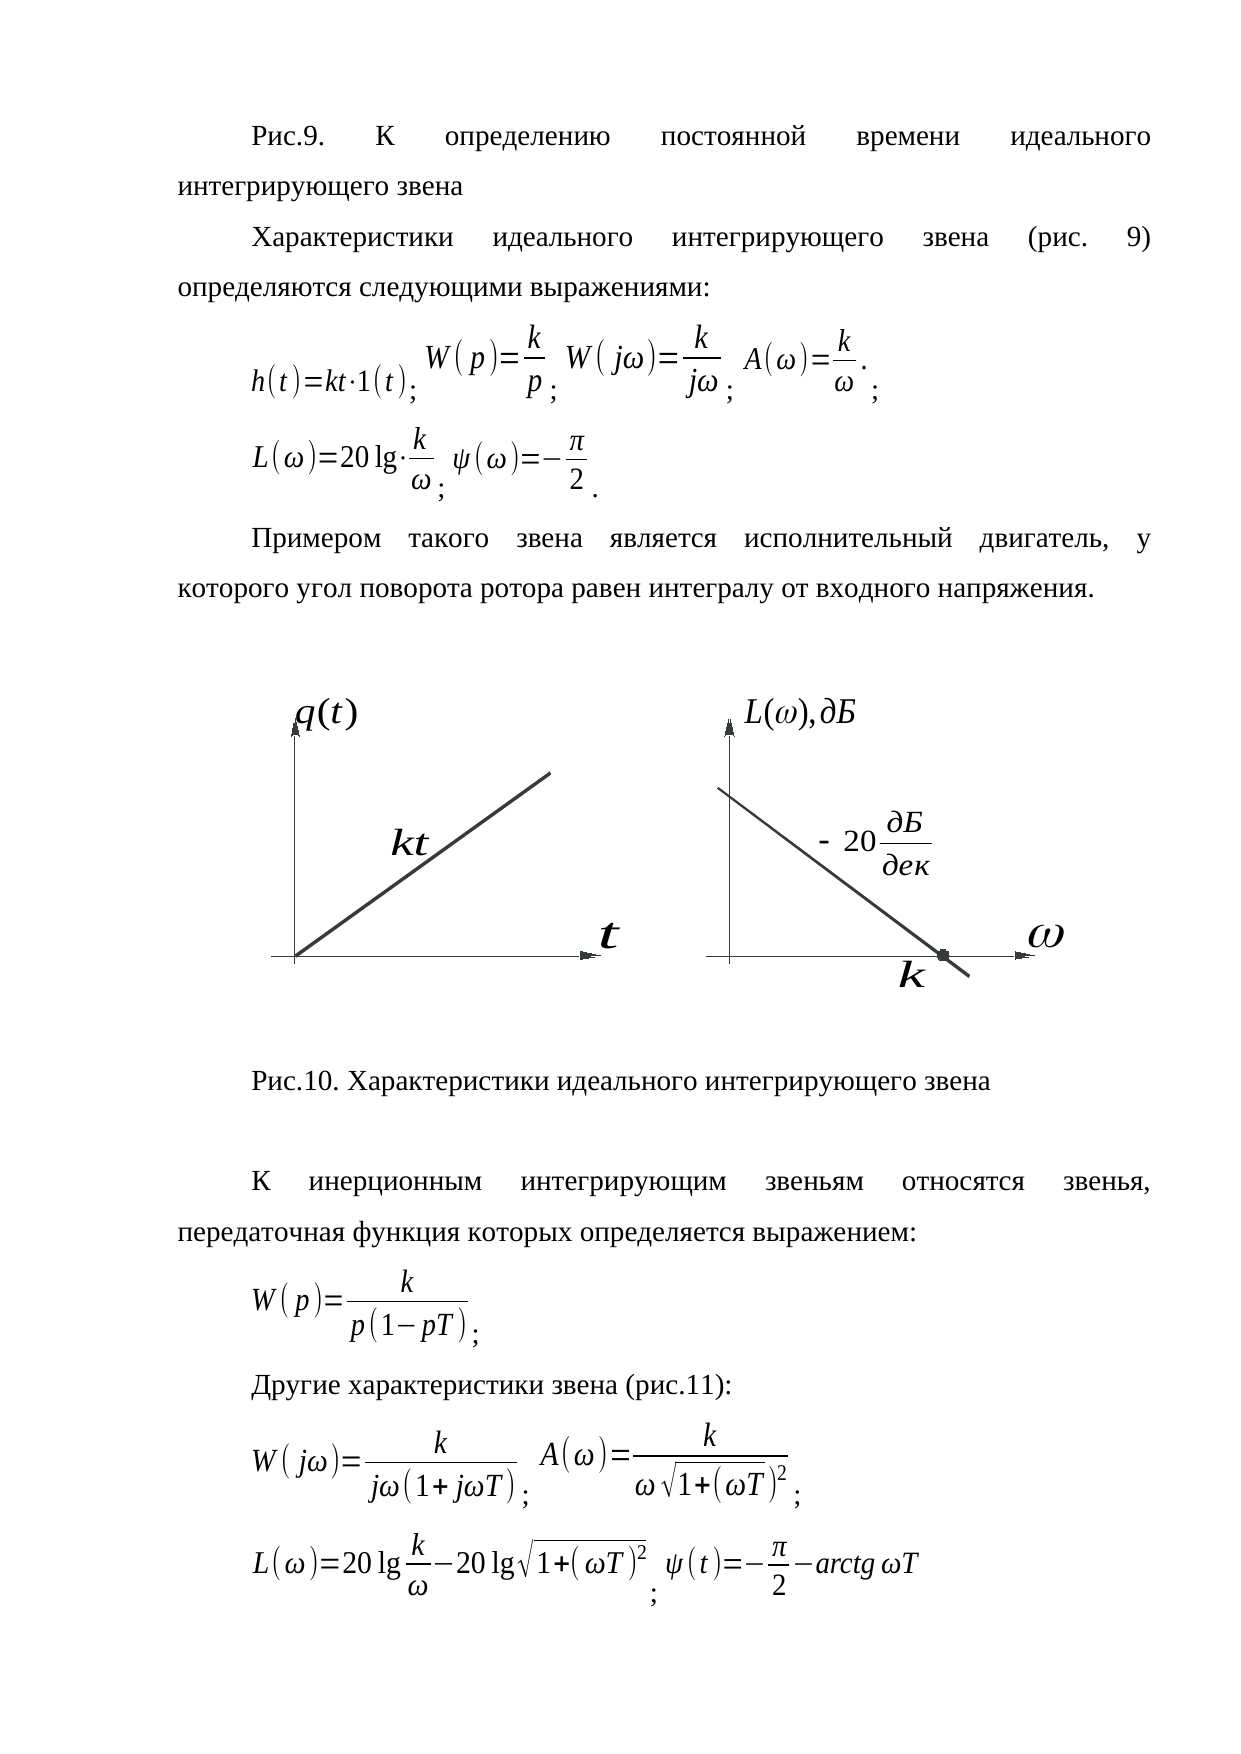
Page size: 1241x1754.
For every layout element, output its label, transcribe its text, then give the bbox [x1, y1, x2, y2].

text ; [177, 1264, 1152, 1350]
text ; ; [177, 1417, 1152, 1511]
text Характеристики идеального интегрирующего звена (рис. 9) определяются следующими выражениями: [177, 219, 1152, 303]
text ; [177, 1528, 1152, 1609]
text ; ; ; ; [177, 319, 1152, 405]
text Другие характеристики звена (рис.11): [177, 1367, 1152, 1400]
text К инерционным интегрирующим звеньям относятся звенья, передаточная функция которых определяется выражением: [177, 1163, 1152, 1247]
text Рис.10. Характеристики идеального интегрирующего звена [177, 1063, 1152, 1096]
text ; . [177, 422, 1152, 503]
text Рис.9. К определению постоянной времени идеального интегрирующего звена [177, 118, 1152, 202]
text Примером такого звена является исполнительный двигатель, у которого угол поворота ротора равен интегралу от входного напряжения. [177, 520, 1152, 604]
